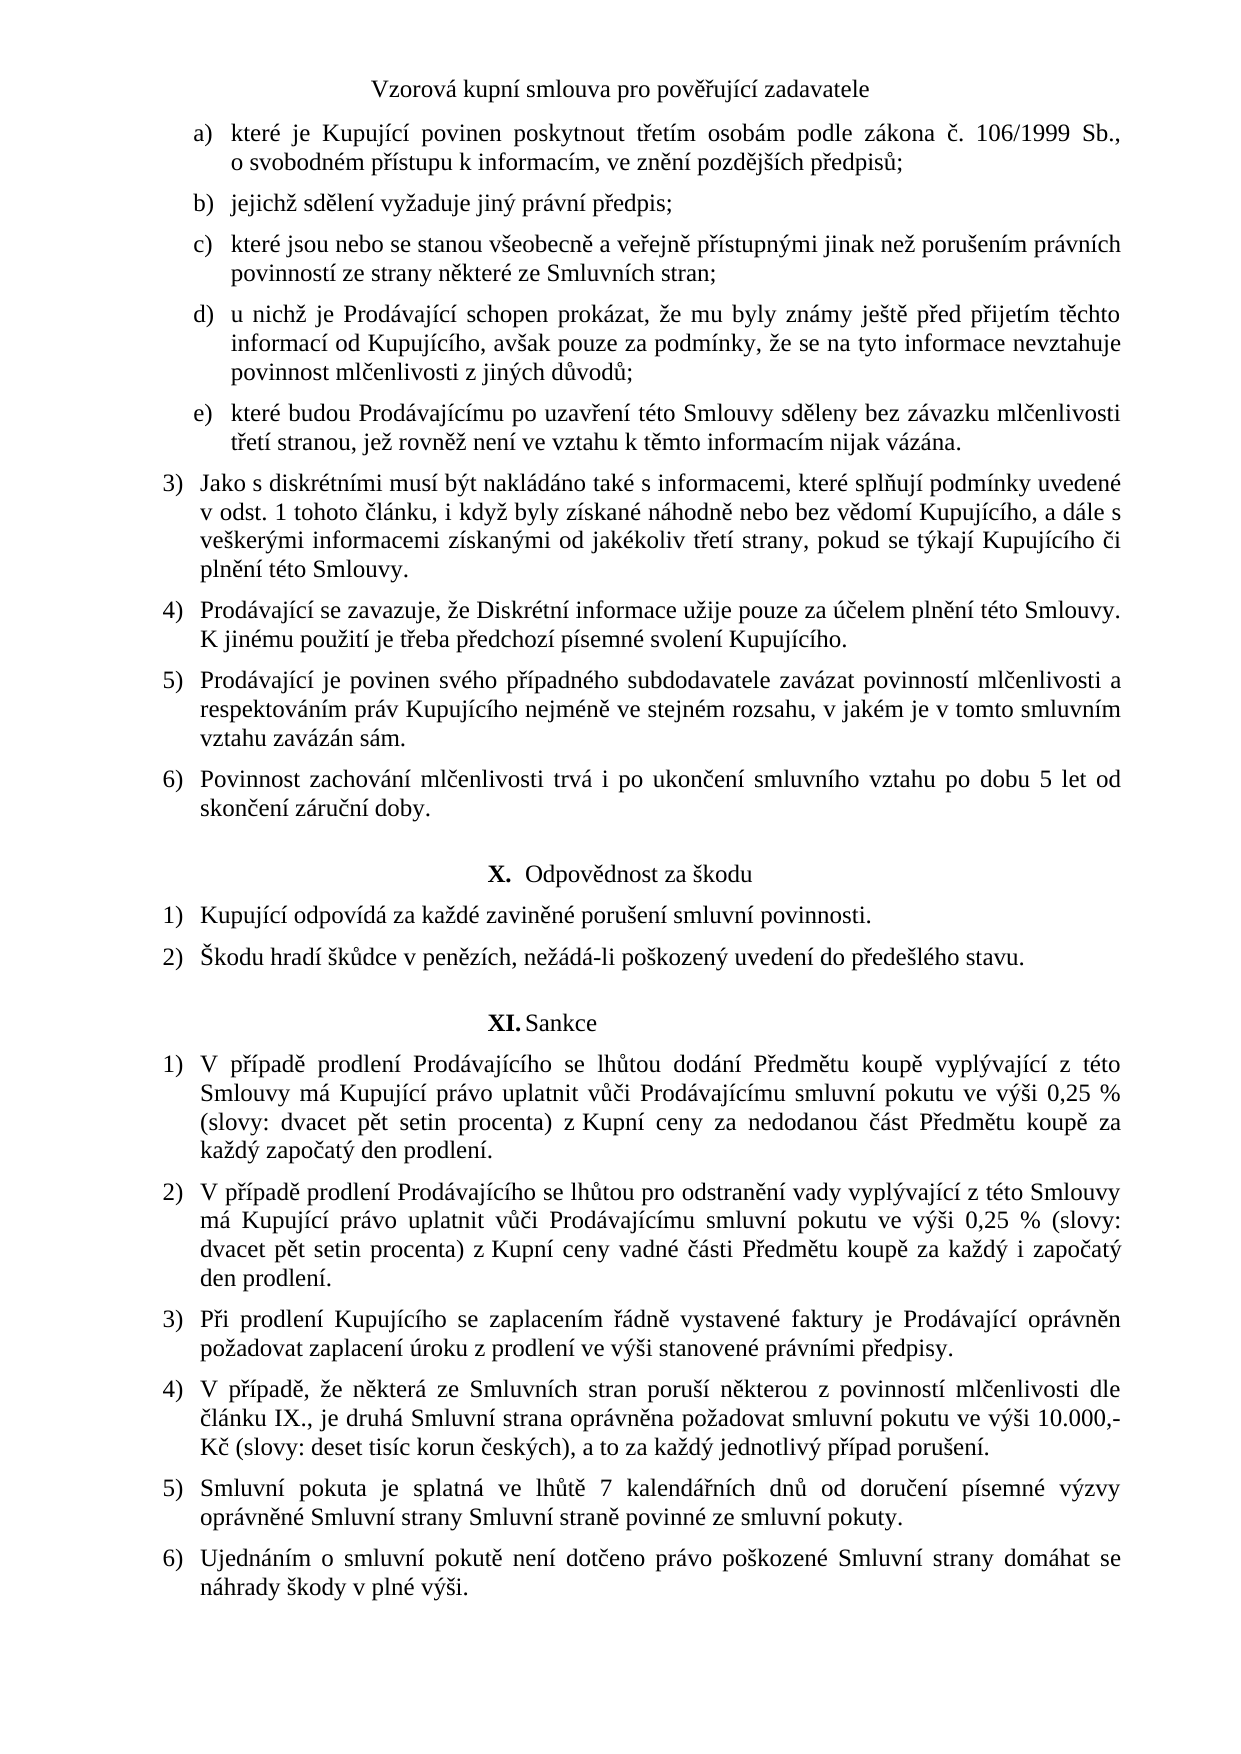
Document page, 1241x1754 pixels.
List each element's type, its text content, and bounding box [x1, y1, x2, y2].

subtitle Prodávající se zavazuje, že Diskrétní informace užije pouze za účelem plnění této Smlouvy. K jinému použití je třeba předchozí písemné svolení Kupujícího. [162, 596, 1122, 653]
subtitle Sankce [487, 1008, 1122, 1037]
subtitle Při prodlení Kupujícího se zaplacením řádně vystavené faktury je Prodávající oprávněn požadovat zaplacení úroku z prodlení ve výši stanovené právními předpisy. [162, 1304, 1122, 1362]
subtitle Kupující odpovídá za každé zaviněné porušení smluvní povinnosti. [162, 901, 1122, 929]
subtitle V případě prodlení Prodávajícího se lhůtou dodání Předmětu koupě vyplývající z této Smlouvy má Kupující právo uplatnit vůči Prodávajícímu smluvní pokutu ve výši 0,25 % (slovy: dvacet pět setin procenta) z Kupní ceny za nedodanou část Předmětu koupě za každý započatý den prodlení. [162, 1049, 1122, 1164]
subtitle V případě prodlení Prodávajícího se lhůtou pro odstranění vady vyplývající z této Smlouvy má Kupující právo uplatnit vůči Prodávajícímu smluvní pokutu ve výši 0,25 % (slovy: dvacet pět setin procenta) z Kupní ceny vadné části Předmětu koupě za každý i započatý den prodlení. [162, 1177, 1122, 1292]
subtitle které budou Prodávajícímu po uzavření této Smlouvy sděleny bez závazku mlčenlivosti třetí stranou, jež rovněž není ve vztahu k těmto informacím nijak vázána. [193, 398, 1122, 456]
subtitle které je Kupující povinen poskytnout třetím osobám podle zákona č. 106/1999 Sb., o svobodném přístupu k informacím, ve znění pozdějších předpisů; [193, 118, 1122, 176]
subtitle Povinnost zachování mlčenlivosti trvá i po ukončení smluvního vztahu po dobu 5 let od skončení záruční doby. [162, 764, 1122, 822]
subtitle u nichž je Prodávající schopen prokázat, že mu byly známy ještě před přijetím těchto informací od Kupujícího, avšak pouze za podmínky, že se na tyto informace nevztahuje povinnost mlčenlivosti z jiných důvodů; [193, 299, 1122, 386]
subtitle Smluvní pokuta je splatná ve lhůtě 7 kalendářních dnů od doručení písemné výzvy oprávněné Smluvní strany Smluvní straně povinné ze smluvní pokuty. [162, 1473, 1122, 1531]
subtitle Ujednáním o smluvní pokutě není dotčeno právo poškozené Smluvní strany domáhat se náhrady škody v plné výši. [162, 1543, 1122, 1601]
subtitle V případě, že některá ze Smluvních stran poruší některou z povinností mlčenlivosti dle článku IX., je druhá Smluvní strana oprávněna požadovat smluvní pokutu ve výši 10.000,-Kč (slovy: deset tisíc korun českých), a to za každý jednotlivý případ porušení. [162, 1374, 1122, 1461]
subtitle Odpovědnost za škodu [487, 859, 1122, 888]
subtitle Škodu hradí škůdce v penězích, nežádá-li poškozený uvedení do předešlého stavu. [162, 942, 1122, 971]
subtitle které jsou nebo se stanou všeobecně a veřejně přístupnými jinak než porušením právních povinností ze strany některé ze Smluvních stran; [193, 229, 1122, 287]
subtitle Jako s diskrétními musí být nakládáno také s informacemi, které splňují podmínky uvedené v odst. 1 tohoto článku, i když byly získané náhodně nebo bez vědomí Kupujícího, a dále s veškerými informacemi získanými od jakékoliv třetí strany, pokud se týkají Kupujícího či plnění této Smlouvy. [162, 468, 1122, 583]
subtitle Prodávající je povinen svého případného subdodavatele zavázat povinností mlčenlivosti a respektováním práv Kupujícího nejméně ve stejném rozsahu, v jakém je v tomto smluvním vztahu zavázán sám. [162, 666, 1122, 752]
subtitle jejichž sdělení vyžaduje jiný právní předpis; [193, 188, 1122, 217]
